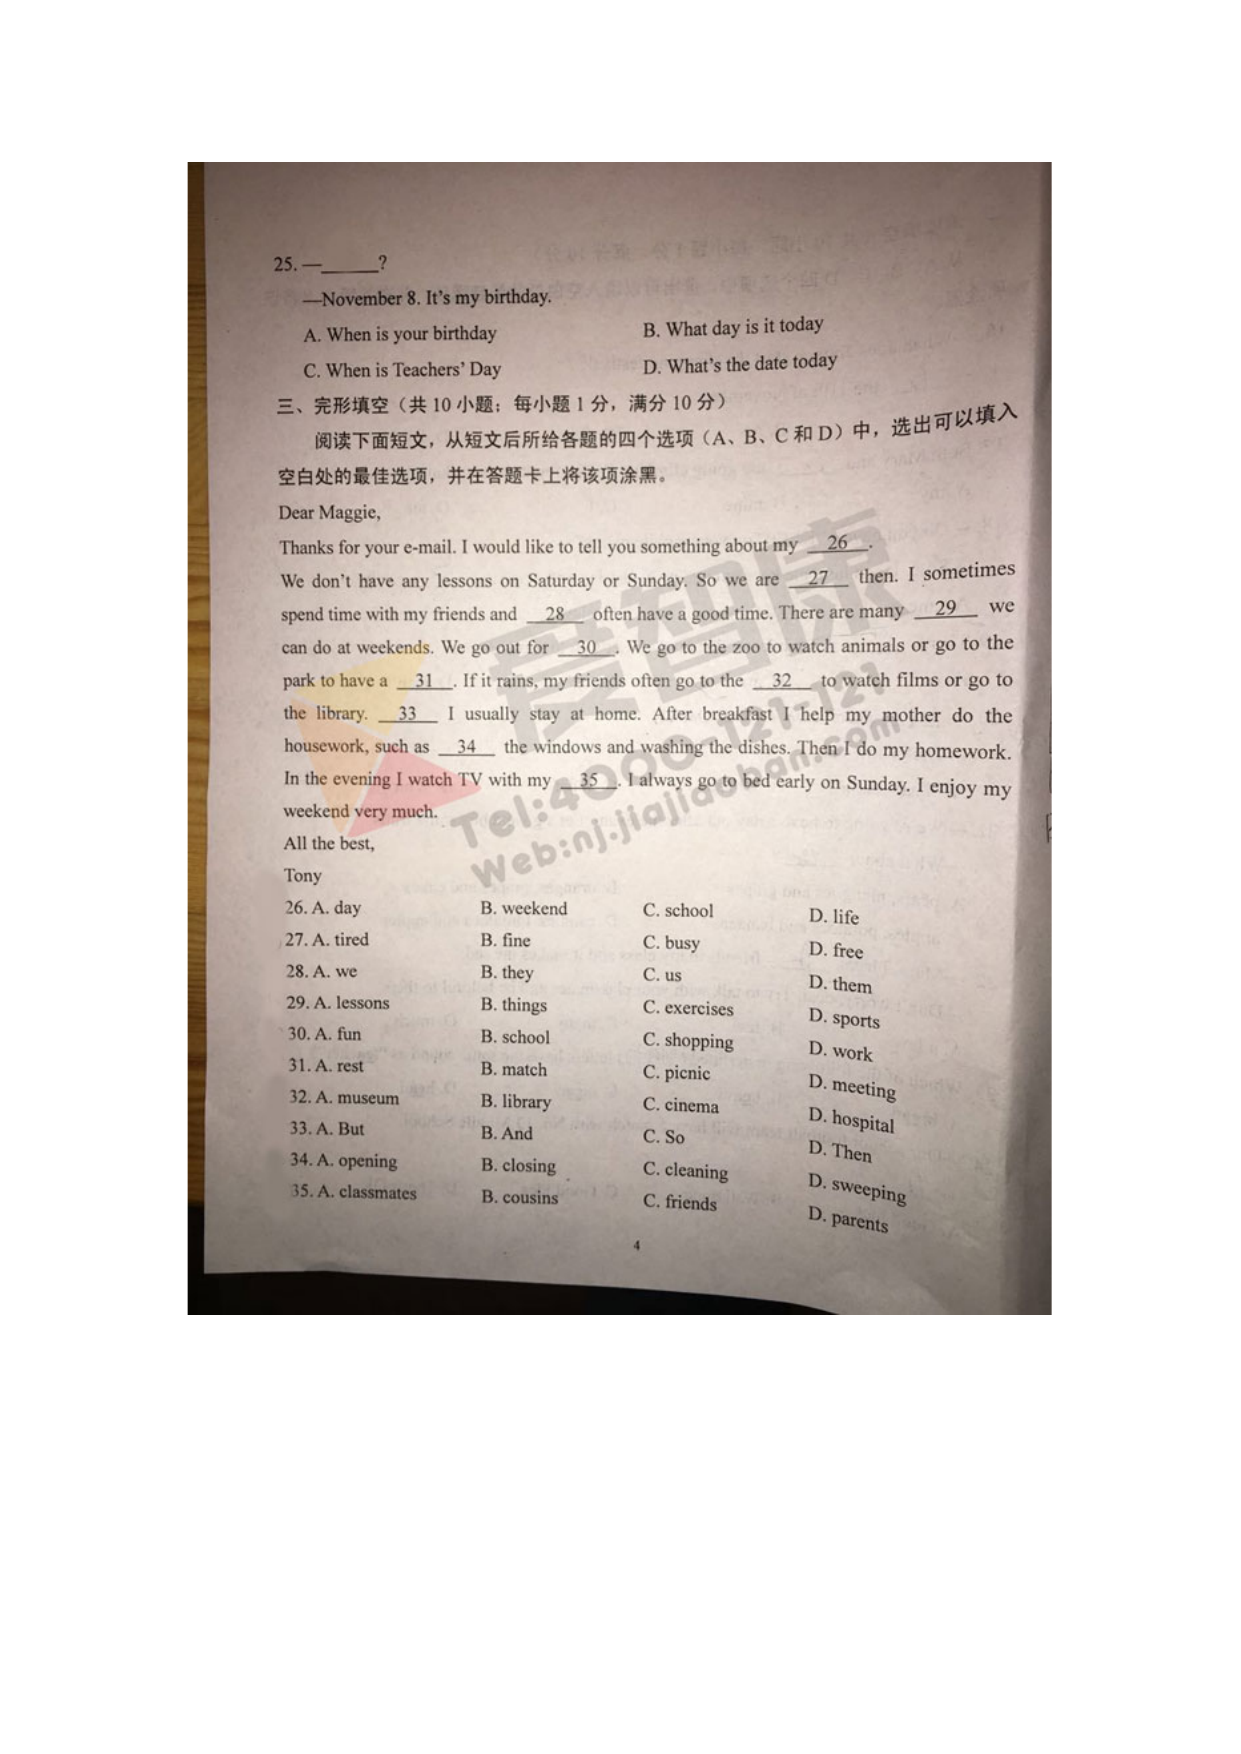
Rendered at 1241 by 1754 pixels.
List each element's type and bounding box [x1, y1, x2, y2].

picture [187, 162, 1052, 1315]
